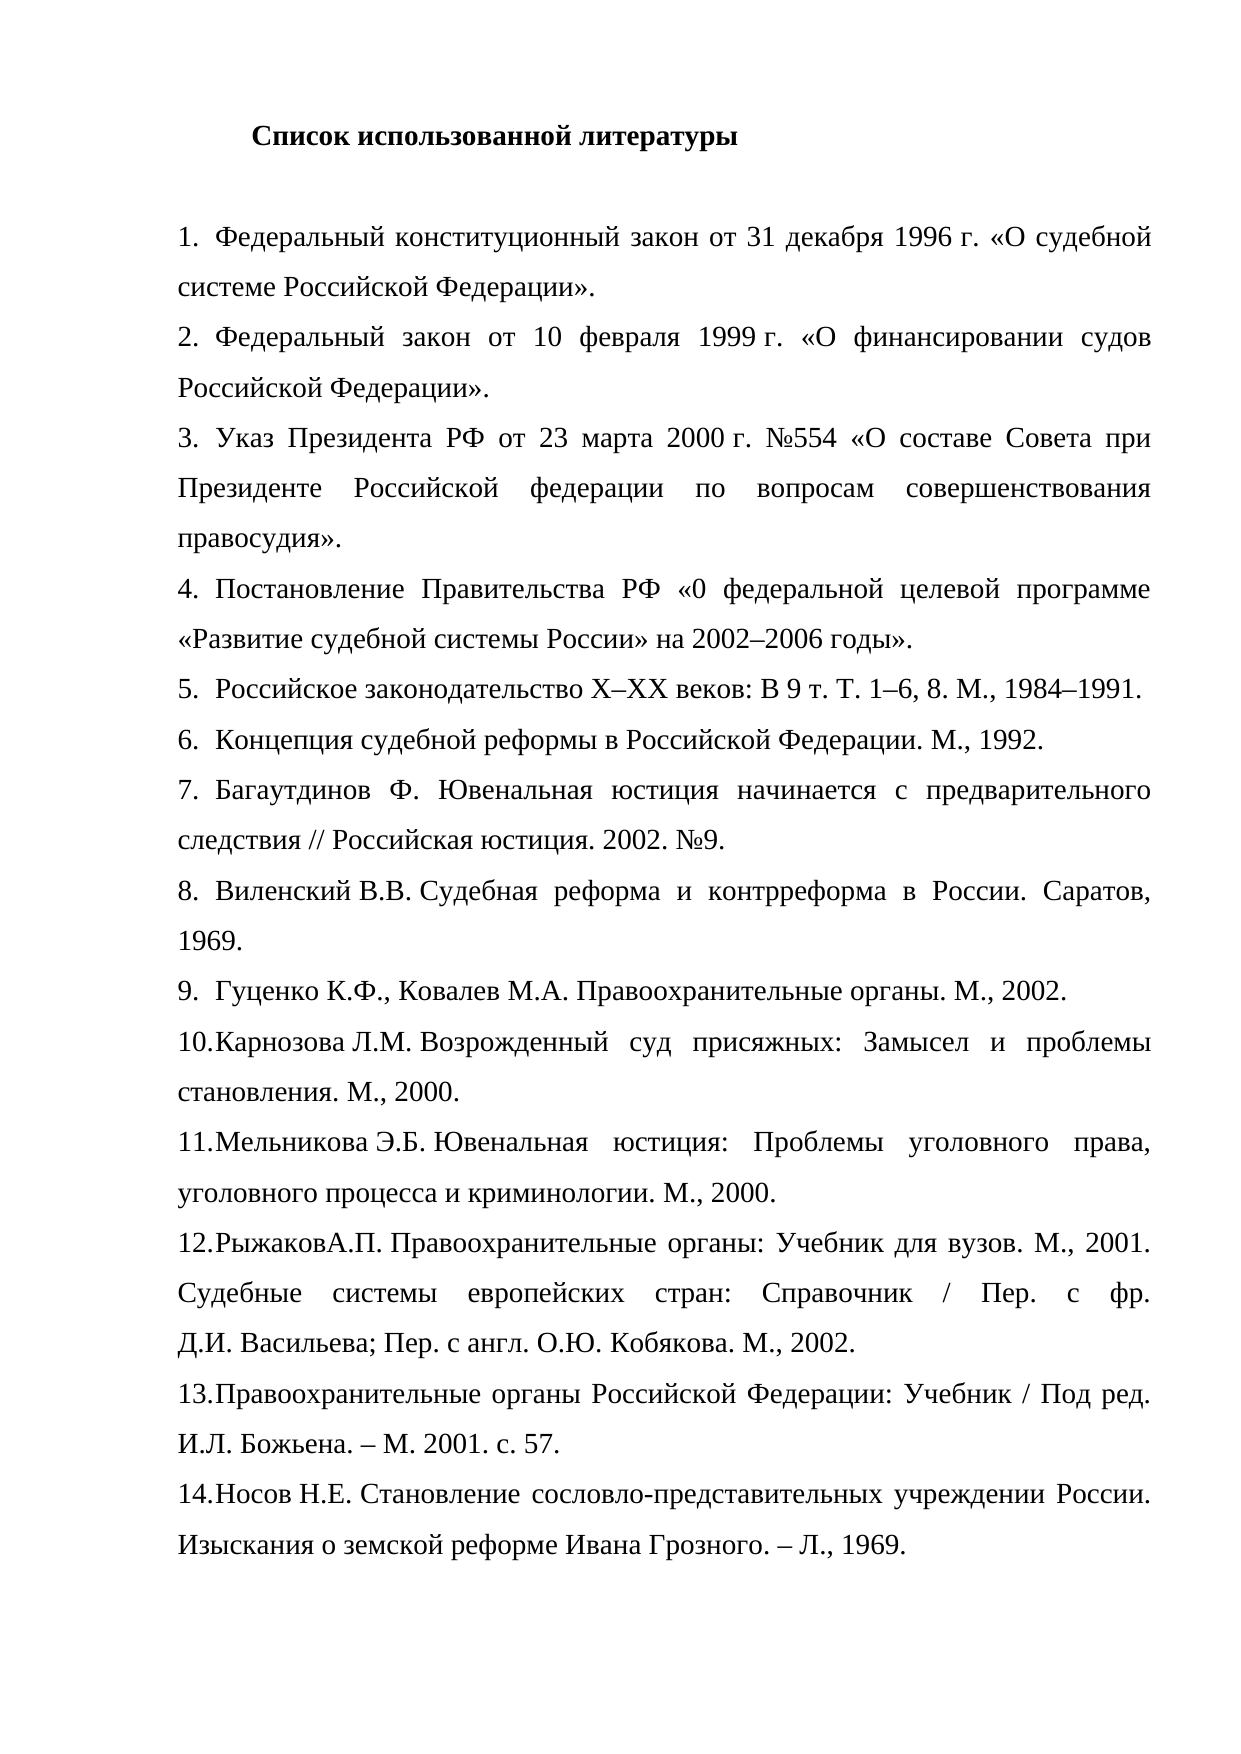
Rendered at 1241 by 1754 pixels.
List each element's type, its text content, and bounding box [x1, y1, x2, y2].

list Носов Н.Е. Становление сословло-представительных учреждении России. Изыскания о земской реформе Ивана Грозного. – Л., 1969. [177, 1477, 1152, 1560]
list Карнозова Л.М. Возрожденный суд присяжных: Замысел и проблемы становления. М., 2000. [177, 1024, 1152, 1108]
list Правоохранительные органы Российской Федерации: Учебник / Под ред. И.Л. Божьена. – М. 2001. с. 57. [177, 1376, 1152, 1460]
list Российское законодательство Х–ХХ веков: В 9 т. Т. 1–6, 8. М., 1984–1991. [177, 672, 1152, 705]
list Мельникова Э.Б. Ювенальная юстиция: Проблемы уголовного права, уголовного процесса и криминологии. М., 2000. [177, 1124, 1152, 1208]
list Виленский В.В. Судебная реформа и контрреформа в России. Саратов, 1969. [177, 873, 1152, 957]
list Концепция судебной реформы в Российской Федерации. М., 1992. [177, 722, 1152, 755]
subtitle Список использованной литературы [177, 118, 1152, 152]
list Указ Президента РФ от 23 марта 2000 г. №554 «О составе Совета при Президенте Российской федерации по вопросам совершенствования правосудия». [177, 420, 1152, 554]
list Гуценко К.Ф., Ковалев М.А. Правоохранительные органы. М., 2002. [177, 973, 1152, 1007]
list Багаутдинов Ф. Ювенальная юстиция начинается с предварительного следствия // Российская юстиция. 2002. №9. [177, 772, 1152, 856]
list РыжаковА.П. Правоохранительные органы: Учебник для вузов. М., 2001. Судебные системы европейских стран: Справочник / Пер. с фр. Д.И. Васильева; Пер. с англ. О.Ю. Кобякова. М., 2002. [177, 1225, 1152, 1359]
list Федеральный закон от 10 февраля 1999 г. «О финансировании судов Российской Федерации». [177, 319, 1152, 403]
list Федеральный конституционный закон от 31 декабря 1996 г. «О судебной системе Российской Федерации». [177, 219, 1152, 303]
list Постановление Правительства РФ «0 федеральной целевой программе «Развитие судебной системы России» на 2002–2006 годы». [177, 571, 1152, 655]
